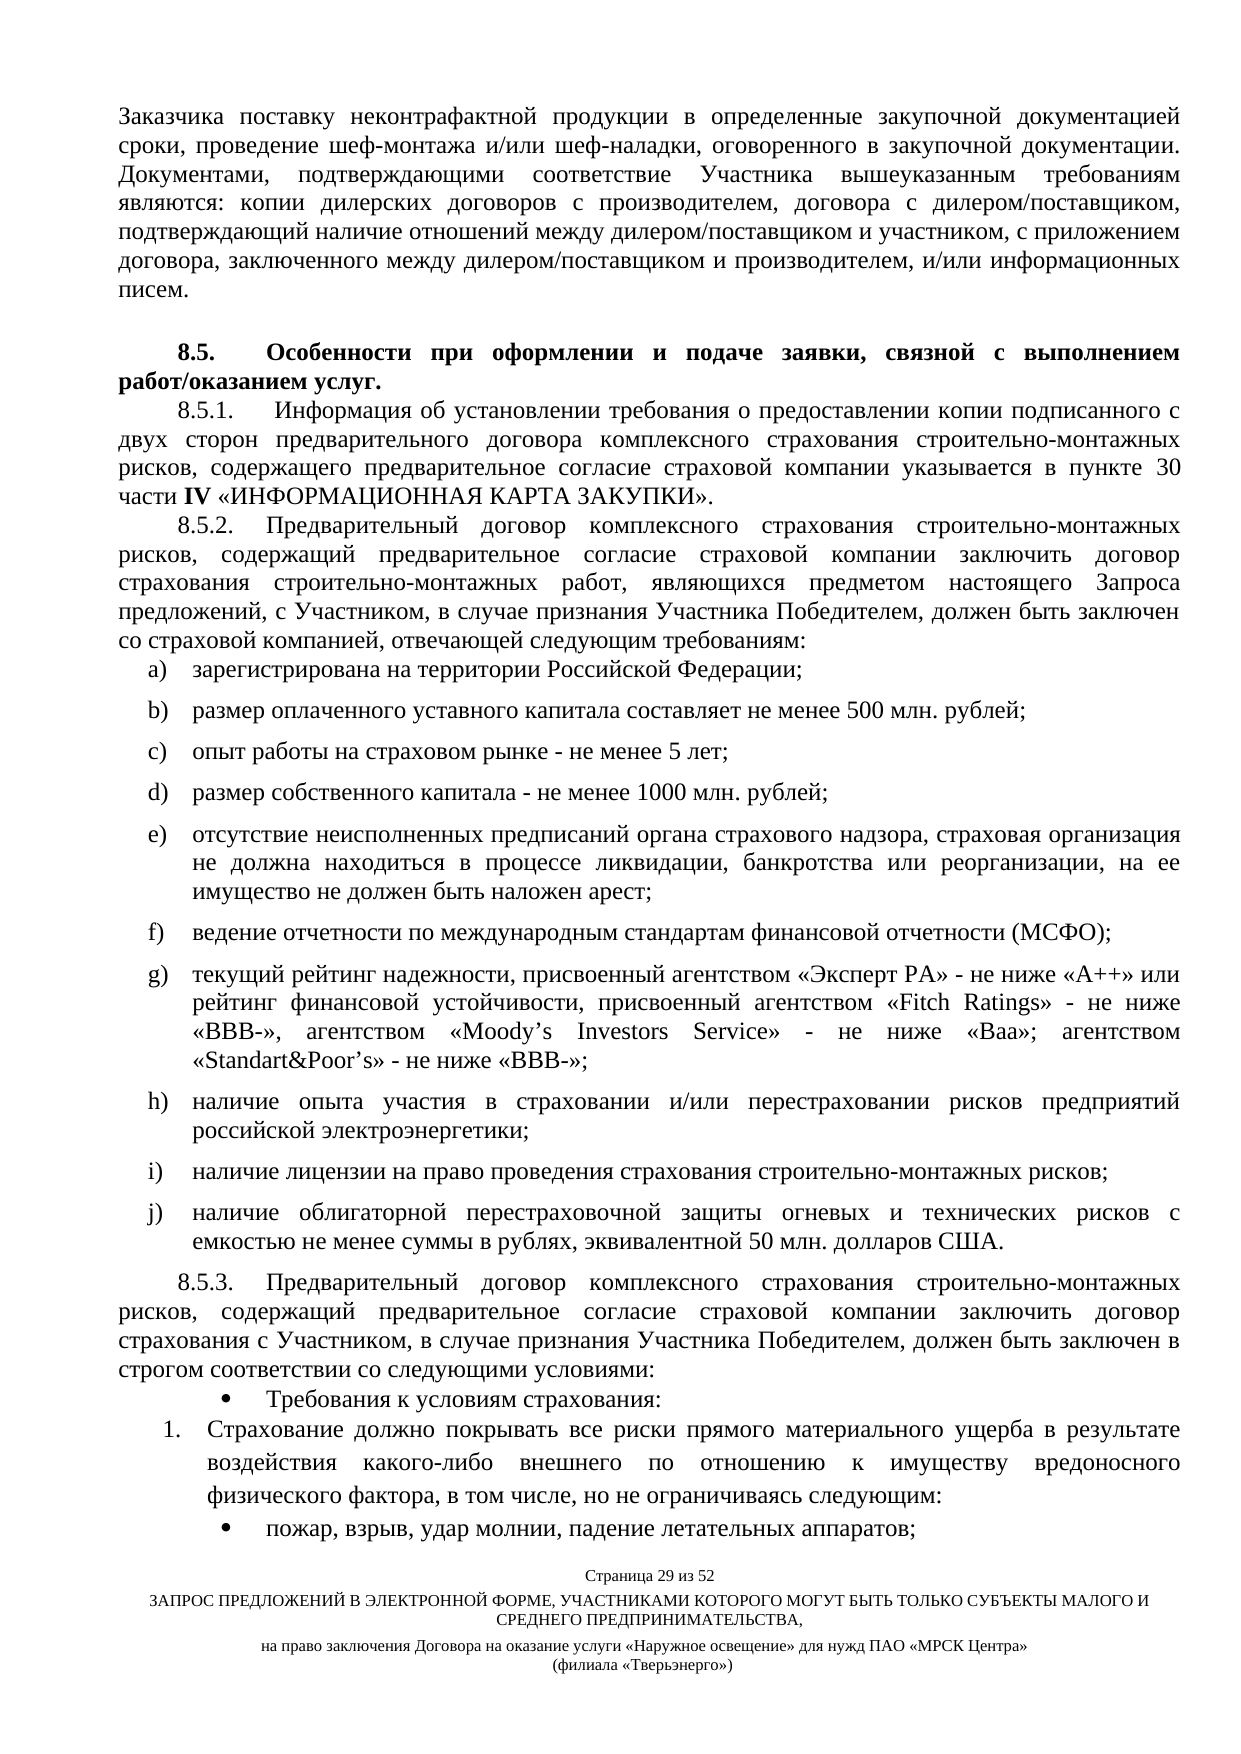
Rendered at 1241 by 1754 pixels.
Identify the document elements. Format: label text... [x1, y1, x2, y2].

list размер оплаченного уставного капитала составляет не менее 500 млн. рублей; [148, 695, 1181, 724]
list наличие облигаторной перестраховочной защиты огневых и технических рисков с емкостью не менее суммы в рублях, эквивалентной 50 млн. долларов США. [148, 1197, 1181, 1255]
subtitle Информация об установлении требования о предоставлении копии подписанного с двух сторон предварительного договора комплексного страхования строительно-монтажных рисков, содержащего предварительное согласие страховой компании указывается в пункте 30 части IV «ИНФОРМАЦИОННАЯ КАРТА ЗАКУПКИ». [118, 395, 1181, 510]
subtitle Особенности при оформлении и подаче заявки, связной с выполнением работ/оказанием услуг. [118, 337, 1181, 395]
list наличие лицензии на право проведения страхования строительно-монтажных рисков; [148, 1156, 1181, 1185]
list пожар, взрыв, удар молнии, падение летательных аппаратов; [222, 1513, 1181, 1542]
list размер собственного капитала - не менее 1000 млн. рублей; [148, 777, 1181, 806]
list текущий рейтинг надежности, присвоенный агентством «Эксперт РА» - не ниже «А++» или рейтинг финансовой устойчивости, присвоенный агентством «Fitch Ratings» - не ниже «BBB-», агентством «Moody’s Investors Service» - не ниже «Baa»; агентством «Standart&Poor’s» - не ниже «BBB-»; [148, 959, 1181, 1074]
list наличие опыта участия в страховании и/или перестраховании рисков предприятий российской электроэнергетики; [148, 1086, 1181, 1144]
list ведение отчетности по международным стандартам финансовой отчетности (МСФО); [148, 917, 1181, 946]
list зарегистрирована на территории Российской Федерации; [148, 654, 1181, 682]
subtitle Предварительный договор комплексного страхования строительно-монтажных рисков, содержащий предварительное согласие страховой компании заключить договор страхования строительно-монтажных работ, являющихся предметом настоящего Запроса предложений, с Участником, в случае признания Участника Победителем, должен быть заключен со страховой компанией, отвечающей следующим требованиям: [118, 510, 1181, 654]
list Страхование должно покрывать все риски прямого материального ущерба в результате воздействия какого-либо внешнего по отношению к имуществу вредоносного физического фактора, в том числе, но не ограничиваясь следующим: [162, 1414, 1181, 1509]
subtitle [118, 101, 1181, 302]
list опыт работы на страховом рынке - не менее 5 лет; [148, 736, 1181, 765]
subtitle Предварительный договор комплексного страхования строительно-монтажных рисков, содержащий предварительное согласие страховой компании заключить договор страхования с Участником, в случае признания Участника Победителем, должен быть заключен в строгом соответствии со следующими условиями: [118, 1267, 1181, 1382]
list отсутствие неисполненных предписаний органа страхового надзора, страховая организация не должна находиться в процессе ликвидации, банкротства или реорганизации, на ее имущество не должен быть наложен арест; [148, 819, 1181, 905]
list Требования к условиям страхования: [222, 1384, 1181, 1413]
